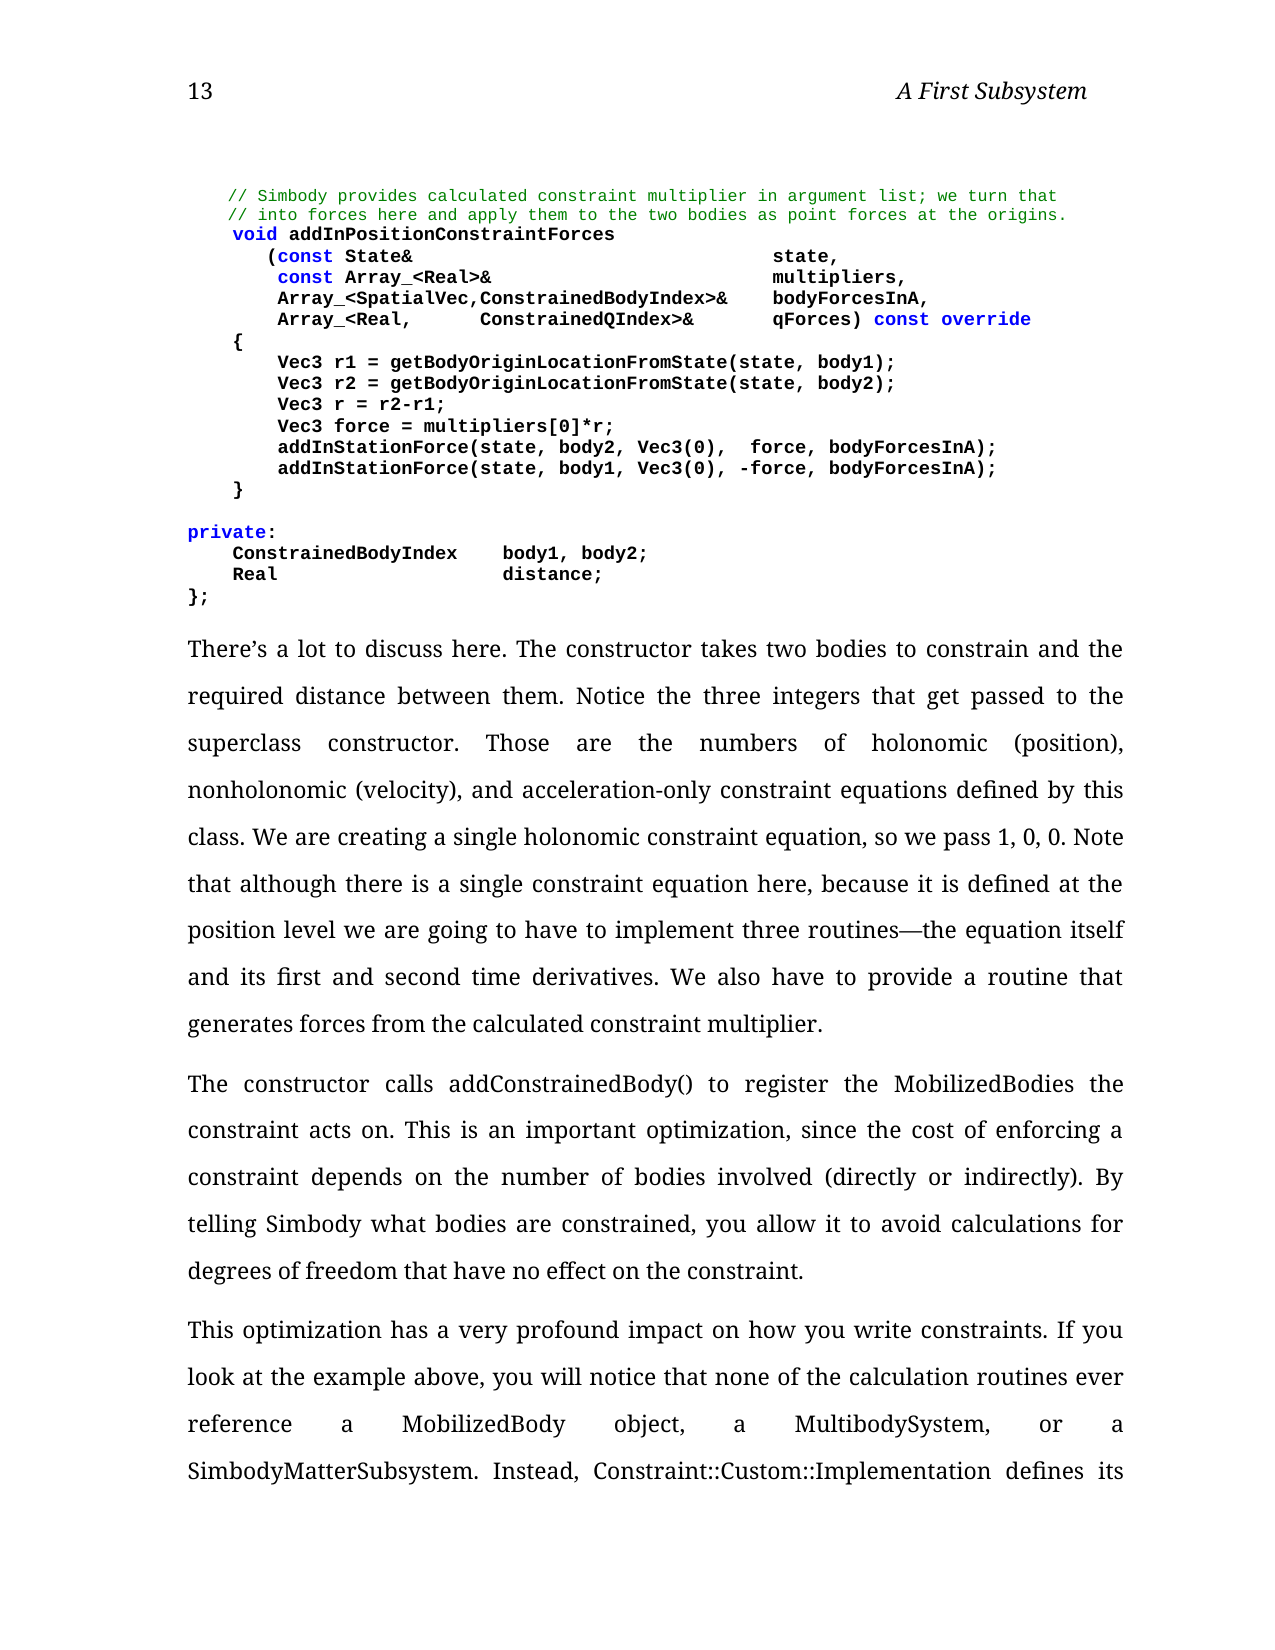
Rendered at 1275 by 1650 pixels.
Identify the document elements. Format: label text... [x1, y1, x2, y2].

text Vec3 force = multipliers[0]*r; [187, 416, 1125, 438]
text // into forces here and apply them to the two bodies as point forces at the origins. [187, 206, 1125, 225]
text (const State& state, [187, 246, 1125, 268]
text addInStationForce(state, body2, Vec3(0), force, bodyForcesInA); [187, 438, 1125, 459]
text Array_<SpatialVec,ConstrainedBodyIndex>& bodyForcesInA, [187, 289, 1125, 310]
text addInStationForce(state, body1, Vec3(0), -force, bodyForcesInA); [187, 459, 1125, 480]
text The constructor calls addConstrainedBody() to register the MobilizedBodies the constraint acts on. This is an important optimization, since the cost of enforcing a constraint depends on the number of bodies involved (directly or indirectly). By telling Simbody what bodies are constrained, you allow it to avoid calculations for degrees of freedom that have no effect on the constraint. [187, 1068, 1125, 1286]
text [187, 1314, 1125, 1486]
text const Array_<Real>& multipliers, [187, 268, 1125, 289]
text Vec3 r = r2-r1; [187, 395, 1125, 416]
text Vec3 r1 = getBodyOriginLocationFromState(state, body1); [187, 353, 1125, 374]
text Array_<Real, ConstrainedQIndex>& qForces) const override [187, 310, 1125, 331]
text }; [187, 586, 1125, 608]
text private: [187, 523, 1125, 544]
text Vec3 r2 = getBodyOriginLocationFromState(state, body2); [187, 374, 1125, 395]
text There’s a lot to discuss here. The constructor takes two bodies to constrain and the required distance between them. Notice the three integers that get passed to the superclass constructor. Those are the numbers of holonomic (position), nonholonomic (velocity), and acceleration-only constraint equations defined by this class. We are creating a single holonomic constraint equation, so we pass 1, 0, 0. Note that although there is a single constraint equation here, because it is defined at the position level we are going to have to implement three routines—the equation itself and its first and second time derivatives. We also have to provide a routine that generates forces from the calculated constraint multiplier. [187, 633, 1125, 1039]
text ConstrainedBodyIndex body1, body2; [187, 544, 1125, 565]
text } [187, 480, 1125, 501]
text { [187, 331, 1125, 353]
text Real distance; [187, 565, 1125, 586]
text // Simbody provides calculated constraint multiplier in argument list; we turn that [187, 187, 1125, 206]
text void addInPositionConstraintForces [187, 225, 1125, 246]
